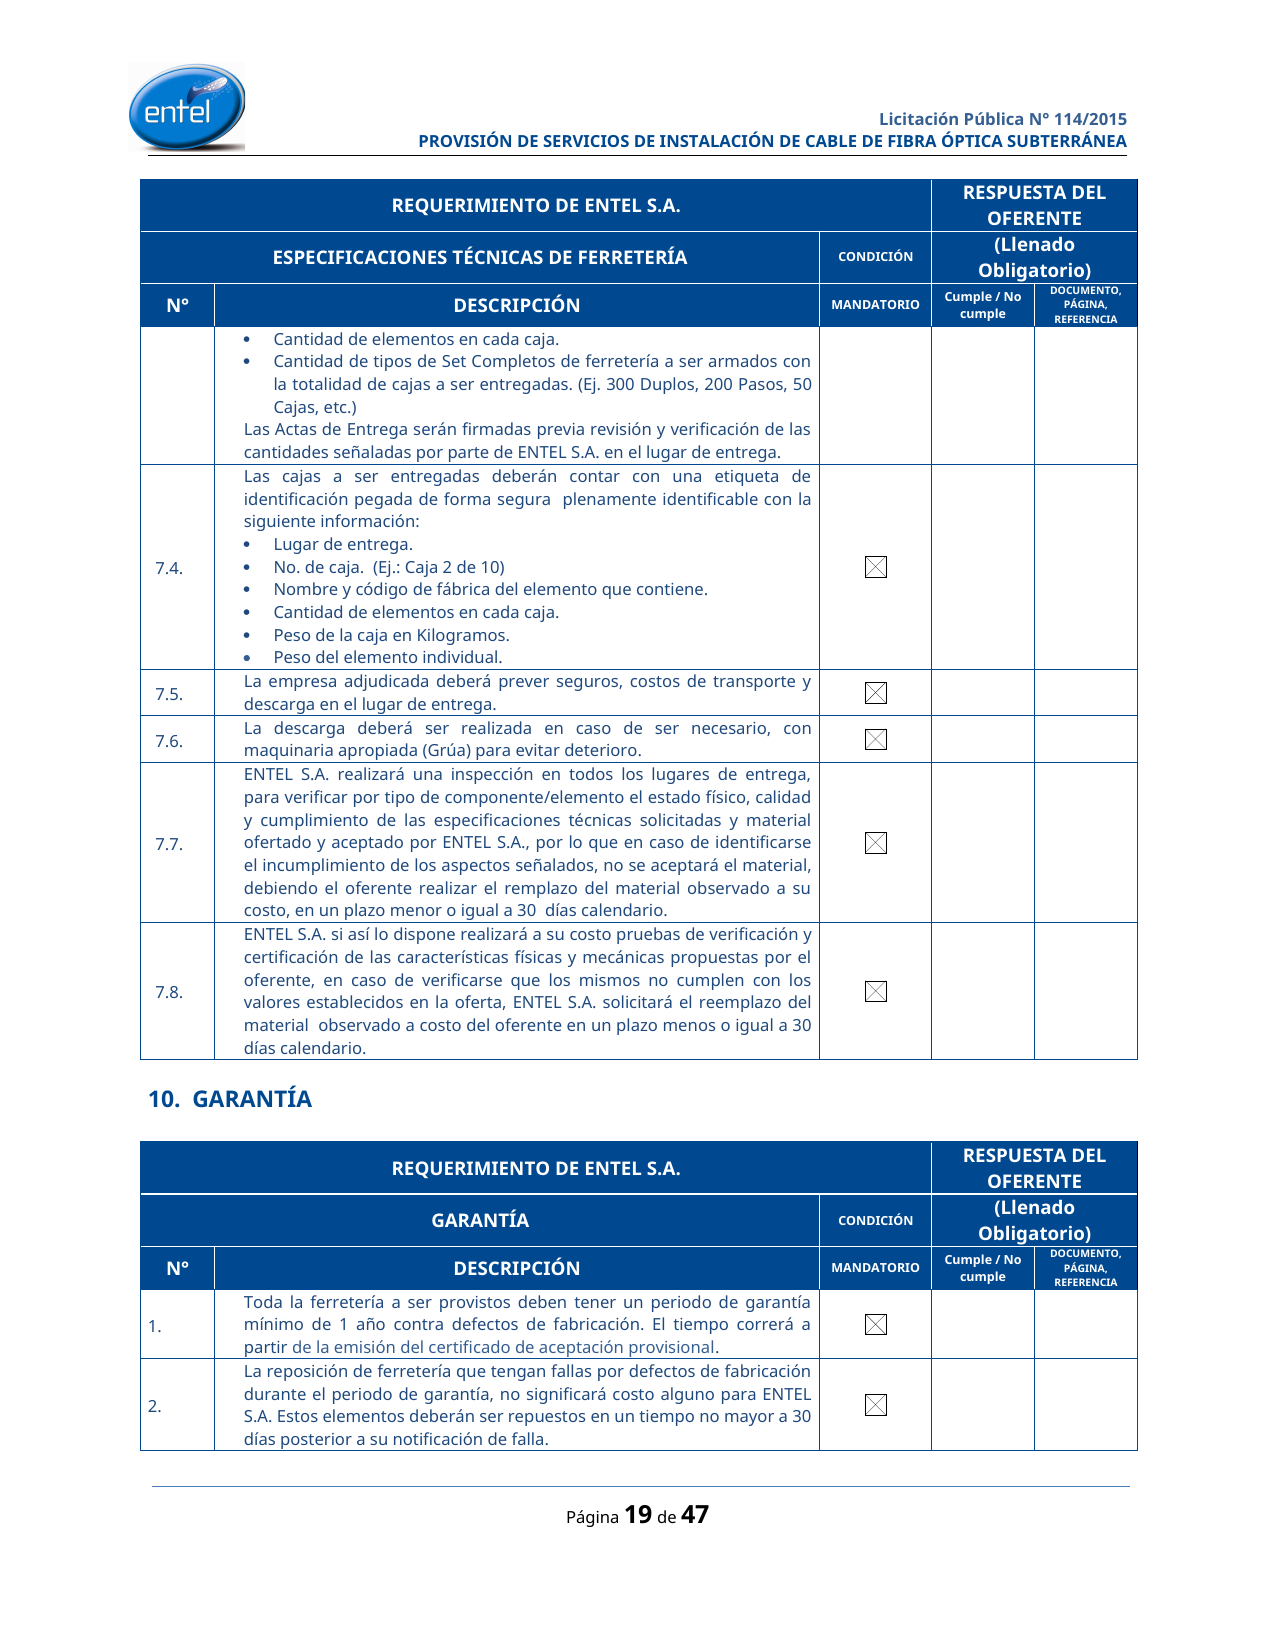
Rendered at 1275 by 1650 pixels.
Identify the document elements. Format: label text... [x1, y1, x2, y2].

table_cell CONDICIÓN [820, 1195, 931, 1246]
table_cell [141, 327, 214, 463]
table_cell [820, 716, 931, 762]
table_cell [932, 923, 1034, 1059]
table_cell [1035, 716, 1137, 762]
table_cell [1035, 670, 1137, 715]
table_cell [141, 923, 214, 1059]
table_cell [820, 1290, 931, 1358]
table_cell (Llenado Obligatorio) [932, 232, 1137, 283]
table_cell ENTEL S.A. realizará una inspección en todos los lugares de entrega, para verificar por tipo de componente/elemento el estado físico, calidad y cumplimiento de las especificaciones técnicas solicitadas y material ofertado y aceptado por ENTEL S.A., por lo que en caso de identificarse el incumplimiento de los aspectos señalados, no se aceptará el material, debiendo el oferente realizar el remplazo del material observado a su costo, en un plazo menor o igual a 30 días calendario. [215, 763, 819, 922]
table_cell [932, 716, 1034, 762]
table_cell CONDICIÓN [820, 232, 931, 283]
table_cell [1035, 923, 1137, 1059]
table_cell [1035, 327, 1137, 463]
table_cell [932, 670, 1034, 715]
table_cell [820, 327, 931, 463]
table_cell [141, 670, 214, 715]
table_cell DESCRIPCIÓN [215, 1247, 819, 1289]
table_cell [820, 670, 931, 715]
table_cell MANDATORIO [820, 284, 931, 326]
table_cell [1035, 1359, 1137, 1450]
table_cell (Llenado Obligatorio) [932, 1195, 1137, 1246]
picture [128, 62, 246, 152]
table_header REQUERIMIENTO DE ENTEL S.A. [141, 180, 931, 231]
table_cell La reposición de ferretería que tengan fallas por defectos de fabricación durante el periodo de garantía, no significará costo alguno para ENTEL S.A. Estos elementos deberán ser repuestos en un tiempo no mayor a 30 días posterior a su notificación de falla. [215, 1359, 819, 1450]
table_cell [932, 763, 1034, 922]
table_cell DESCRIPCIÓN [215, 284, 819, 326]
table_cell [141, 1290, 214, 1358]
table_cell [820, 923, 931, 1059]
table_cell Las cajas a ser entregadas deberán contar con una etiqueta de identificación pegada de forma segura plenamente identificable con la siguiente información: Lugar de entrega. No. de caja. (Ej.: Caja 2 de 10) Nombre y código de fábrica del elemento que contiene. Cantidad de elementos en cada caja. Peso de la caja en Kilogramos. Peso del elemento individual. [215, 465, 819, 669]
table_cell La empresa adjudicada deberá prever seguros, costos de transporte y descarga en el lugar de entrega. [215, 670, 819, 715]
table_cell N° [141, 1247, 214, 1289]
table_cell [820, 763, 931, 922]
table_header REQUERIMIENTO DE ENTEL S.A. [141, 1143, 931, 1193]
table_cell [932, 465, 1034, 669]
table_cell [141, 716, 214, 762]
table_cell [820, 1359, 931, 1450]
table_cell [932, 1359, 1034, 1450]
table_cell Cumple / No cumple [932, 1247, 1034, 1289]
table_cell [1035, 1290, 1137, 1358]
table_cell [141, 465, 214, 669]
table_cell [1035, 465, 1137, 669]
table_cell DOCUMENTO, PÁGINA, REFERENCIA [1035, 284, 1137, 326]
table_cell Toda la ferretería a ser provistos deben tener un periodo de garantía mínimo de 1 año contra defectos de fabricación. El tiempo correrá a partir de la emisión del certificado de aceptación provisional. [215, 1290, 819, 1358]
table_cell [820, 465, 931, 669]
table_cell [141, 1359, 214, 1450]
list GARANTÍA [148, 1083, 1127, 1114]
table_cell GARANTÍA [141, 1195, 819, 1246]
table_cell MANDATORIO [820, 1247, 931, 1289]
table_header RESPUESTA DEL OFERENTE [932, 180, 1137, 231]
table_cell ENTEL S.A. si así lo dispone realizará a su costo pruebas de verificación y certificación de las características físicas y mecánicas propuestas por el oferente, en caso de verificarse que los mismos no cumplen con los valores establecidos en la oferta, ENTEL S.A. solicitará el reemplazo del material observado a costo del oferente en un plazo menos o igual a 30 días calendario. [215, 923, 819, 1059]
table_cell [1035, 763, 1137, 922]
table_cell N° [141, 284, 214, 326]
table_cell La descarga deberá ser realizada en caso de ser necesario, con maquinaria apropiada (Grúa) para evitar deterioro. [215, 716, 819, 762]
table_cell [141, 763, 214, 922]
table_cell DOCUMENTO, PÁGINA, REFERENCIA [1035, 1247, 1137, 1289]
table_cell ESPECIFICACIONES TÉCNICAS DE FERRETERÍA [141, 232, 819, 283]
table_header RESPUESTA DEL OFERENTE [932, 1143, 1137, 1193]
table_cell [932, 1290, 1034, 1358]
table_cell Cumple / No cumple [932, 284, 1034, 326]
table_cell [932, 327, 1034, 463]
